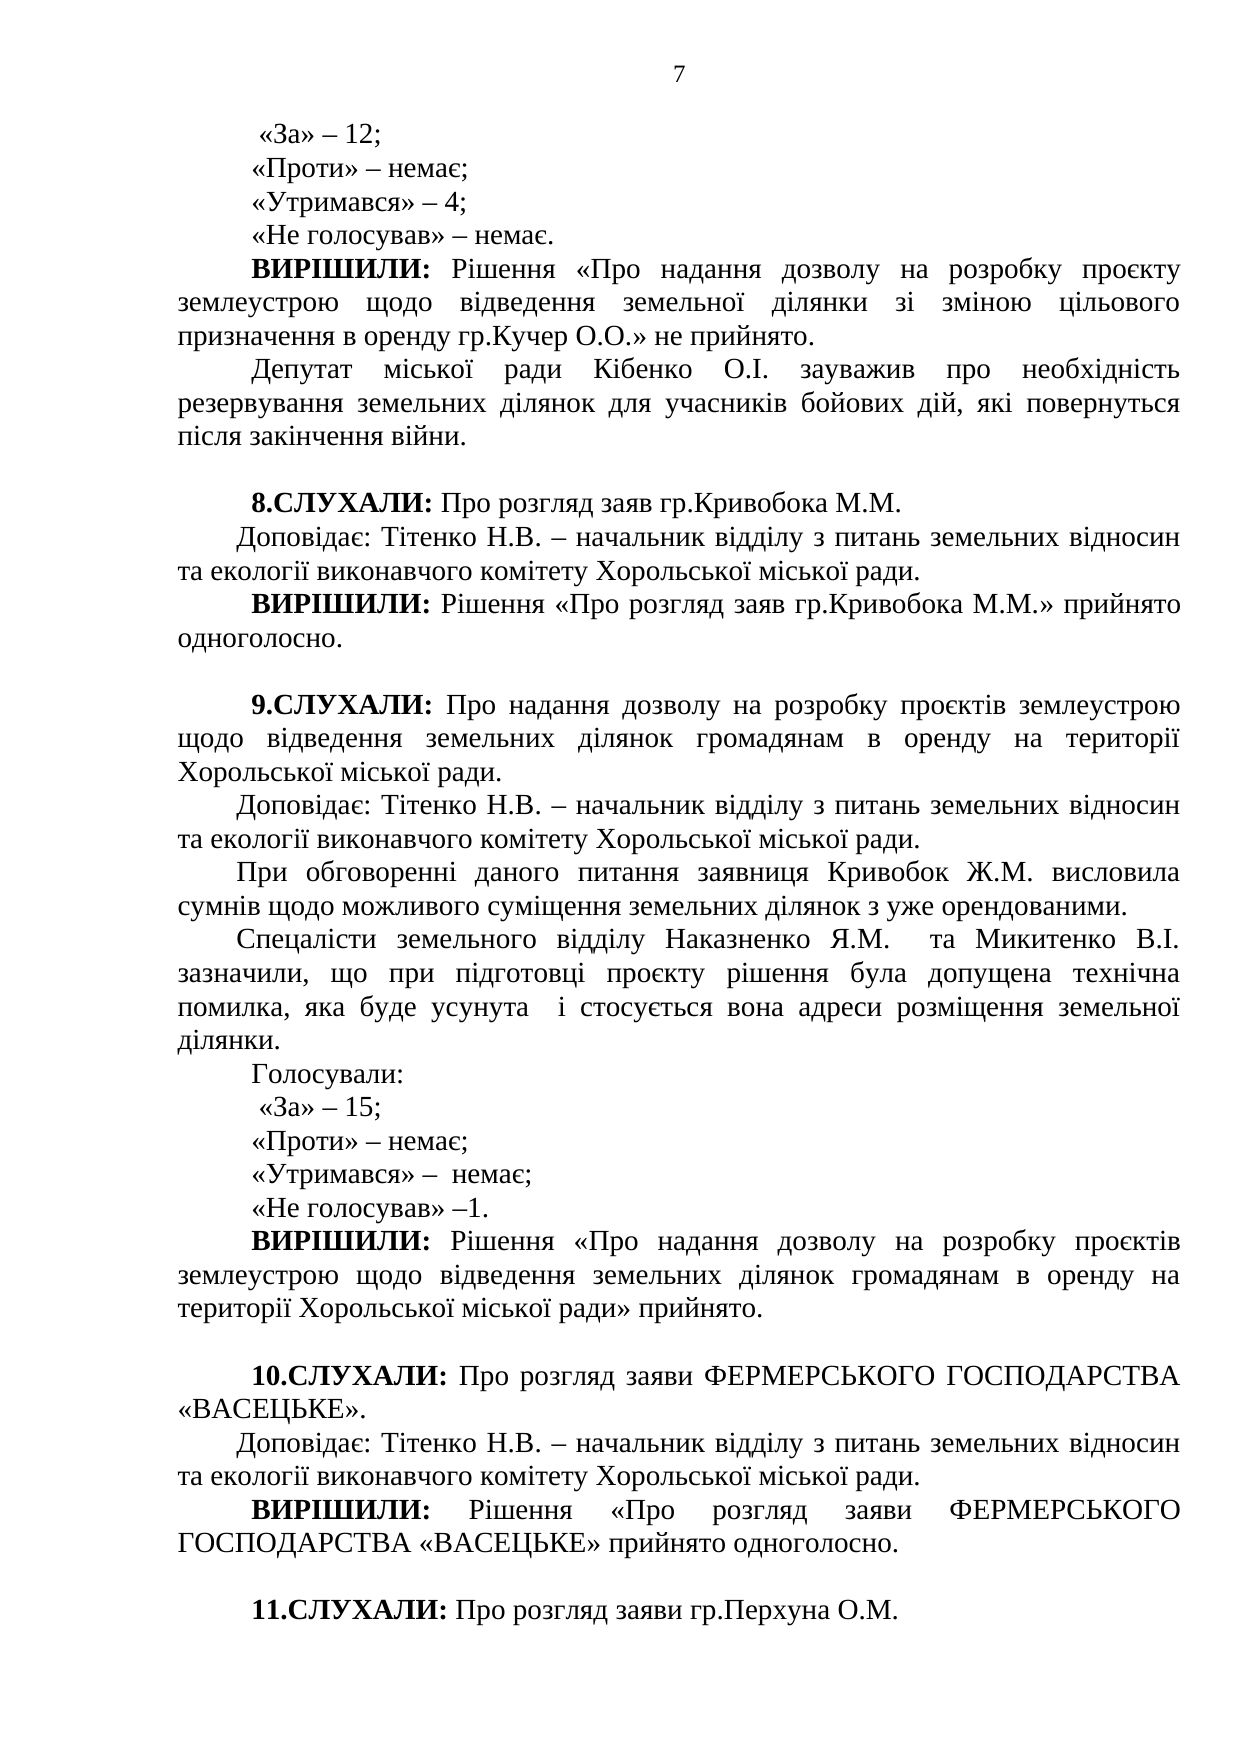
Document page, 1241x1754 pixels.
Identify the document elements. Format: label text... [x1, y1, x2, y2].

text «За» – 12; [177, 117, 1181, 150]
text «Проти» – немає; [177, 1123, 1181, 1156]
text ВИРІШИЛИ: Рішення «Про надання дозволу на розробку проєктів землеустрою щодо відведення земельних ділянок громадянам в оренду на території Хорольської міської ради» прийнято. [177, 1223, 1181, 1324]
text ВИРІШИЛИ: Рішення «Про розгляд заяв гр.Кривобока М.М.» прийнято одноголосно. [177, 586, 1181, 653]
text «Проти» – немає; [177, 150, 1181, 184]
text При обговоренні даного питання заявниця Кривобок Ж.М. висловила сумнів щодо можливого суміщення земельних ділянок з уже орендованими. [177, 854, 1181, 922]
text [177, 1425, 1181, 1492]
text «Не голосував» – немає. [177, 217, 1181, 251]
text 11.СЛУХАЛИ: Про розгляд заяви гр.Перхуна О.М. [177, 1592, 1181, 1626]
text Спецалісти земельного відділу Наказненко Я.М. та Микитенко В.І. зазначили, що при підготовці проєкту рішення була допущена технічна помилка, яка буде усунута і стосується вона адреси розміщення земельної ділянки. [177, 922, 1181, 1056]
text 10.СЛУХАЛИ: Про розгляд заяви ФЕРМЕРСЬКОГО ГОСПОДАРСТВА «ВАСЕЦЬКЕ». [177, 1358, 1181, 1425]
text 8.СЛУХАЛИ: Про розгляд заяв гр.Кривобока М.М. [177, 486, 1181, 519]
text «Не голосував» –1. [177, 1190, 1181, 1223]
text ВИРІШИЛИ: Рішення «Про надання дозволу на розробку проєкту землеустрою щодо відведення земельної ділянки зі зміною цільового призначення в оренду гр.Кучер О.О.» не прийнято. [177, 251, 1181, 351]
text Голосували: [177, 1056, 1181, 1089]
text «Утримався» – немає; [177, 1156, 1181, 1190]
text Доповідає: Тітенко Н.В. – начальник відділу з питань земельних відносин та екології виконавчого комітету Хорольської міської ради. [177, 519, 1181, 586]
text ВИРІШИЛИ: Рішення «Про розгляд заяви ФЕРМЕРСЬКОГО ГОСПОДАРСТВА «ВАСЕЦЬКЕ» прийнято одноголосно. [177, 1492, 1181, 1559]
text «Утримався» – 4; [177, 184, 1181, 217]
text 9.СЛУХАЛИ: Про надання дозволу на розробку проєктів землеустрою щодо відведення земельних ділянок громадянам в оренду на території Хорольської міської ради. [177, 687, 1181, 787]
text Депутат міської ради Кібенко О.І. зауважив про необхідність резервування земельних ділянок для учасників бойових дій, які повернуться після закінчення війни. [177, 351, 1181, 452]
text Доповідає: Тітенко Н.В. – начальник відділу з питань земельних відносин та екології виконавчого комітету Хорольської міської ради. [177, 787, 1181, 854]
text «За» – 15; [177, 1089, 1181, 1123]
